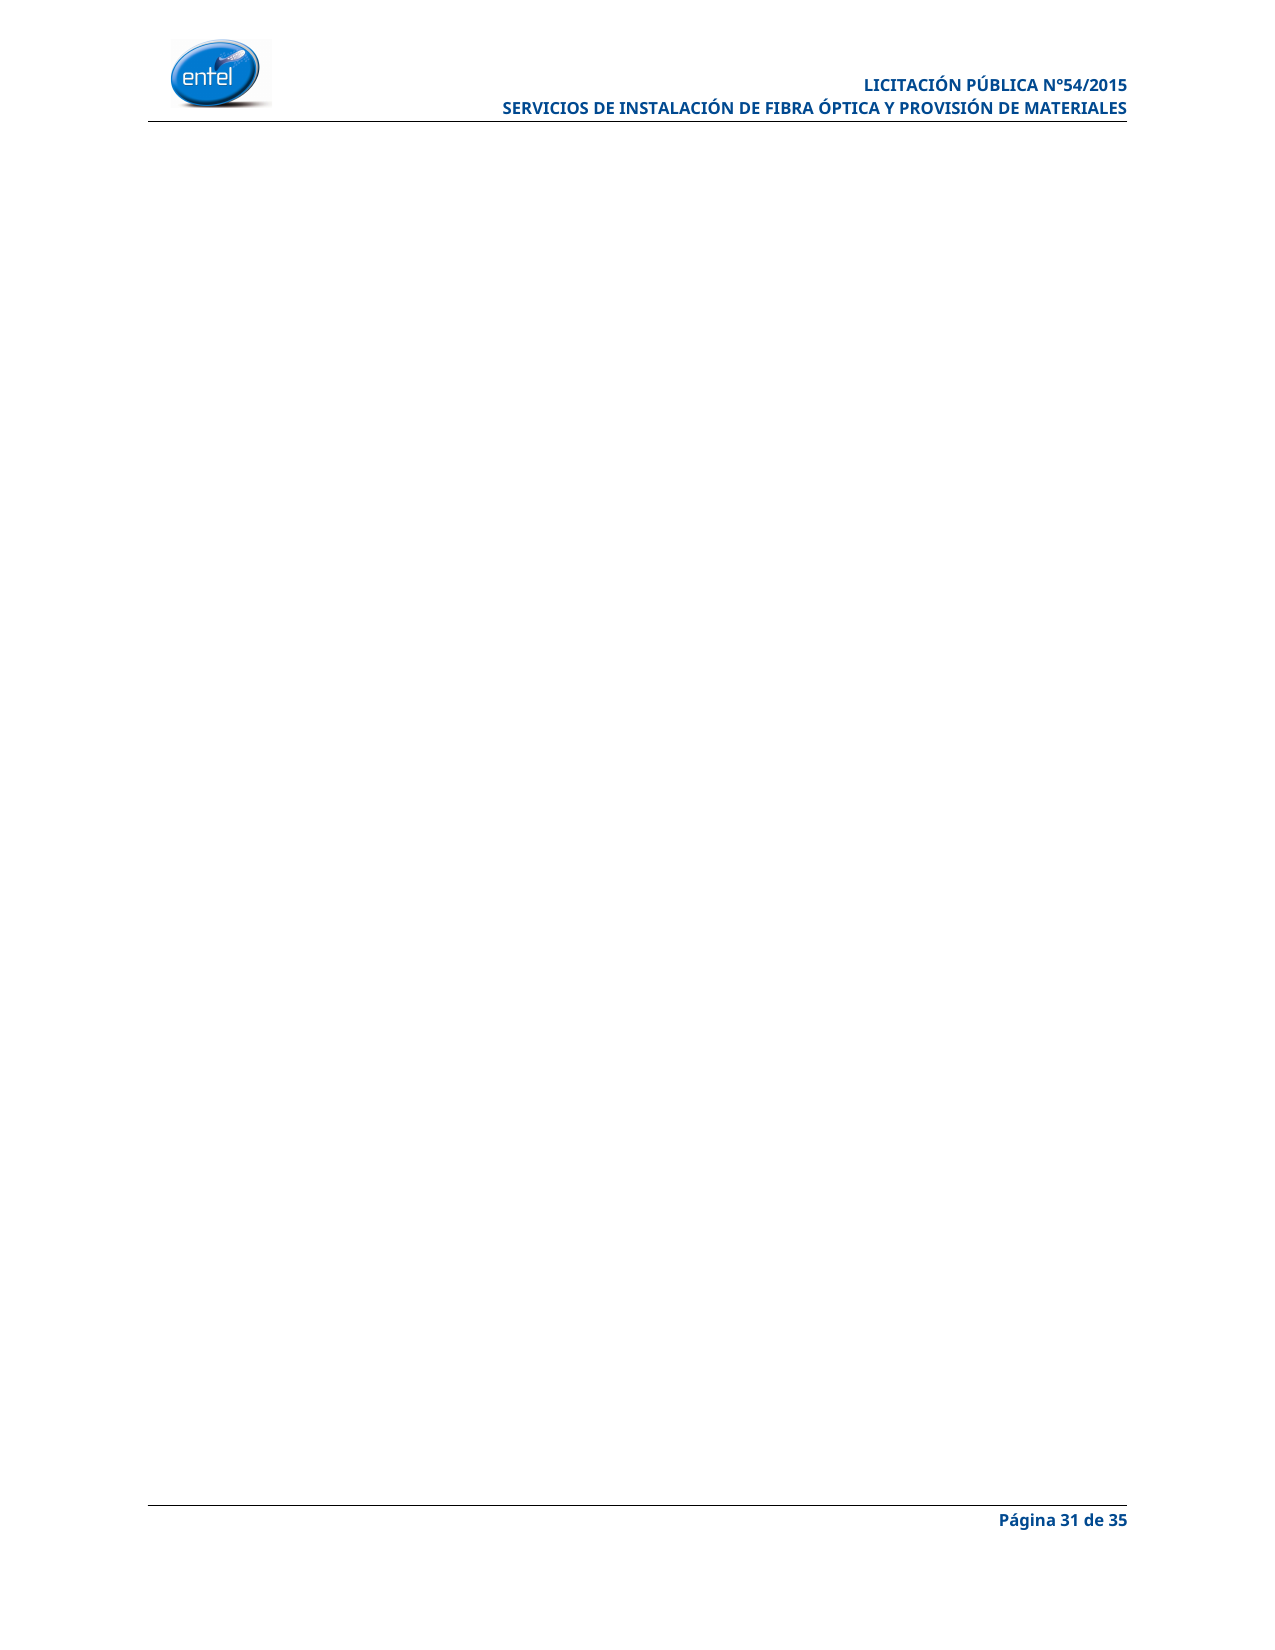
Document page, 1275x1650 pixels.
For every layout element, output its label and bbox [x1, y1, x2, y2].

picture [170, 39, 273, 108]
